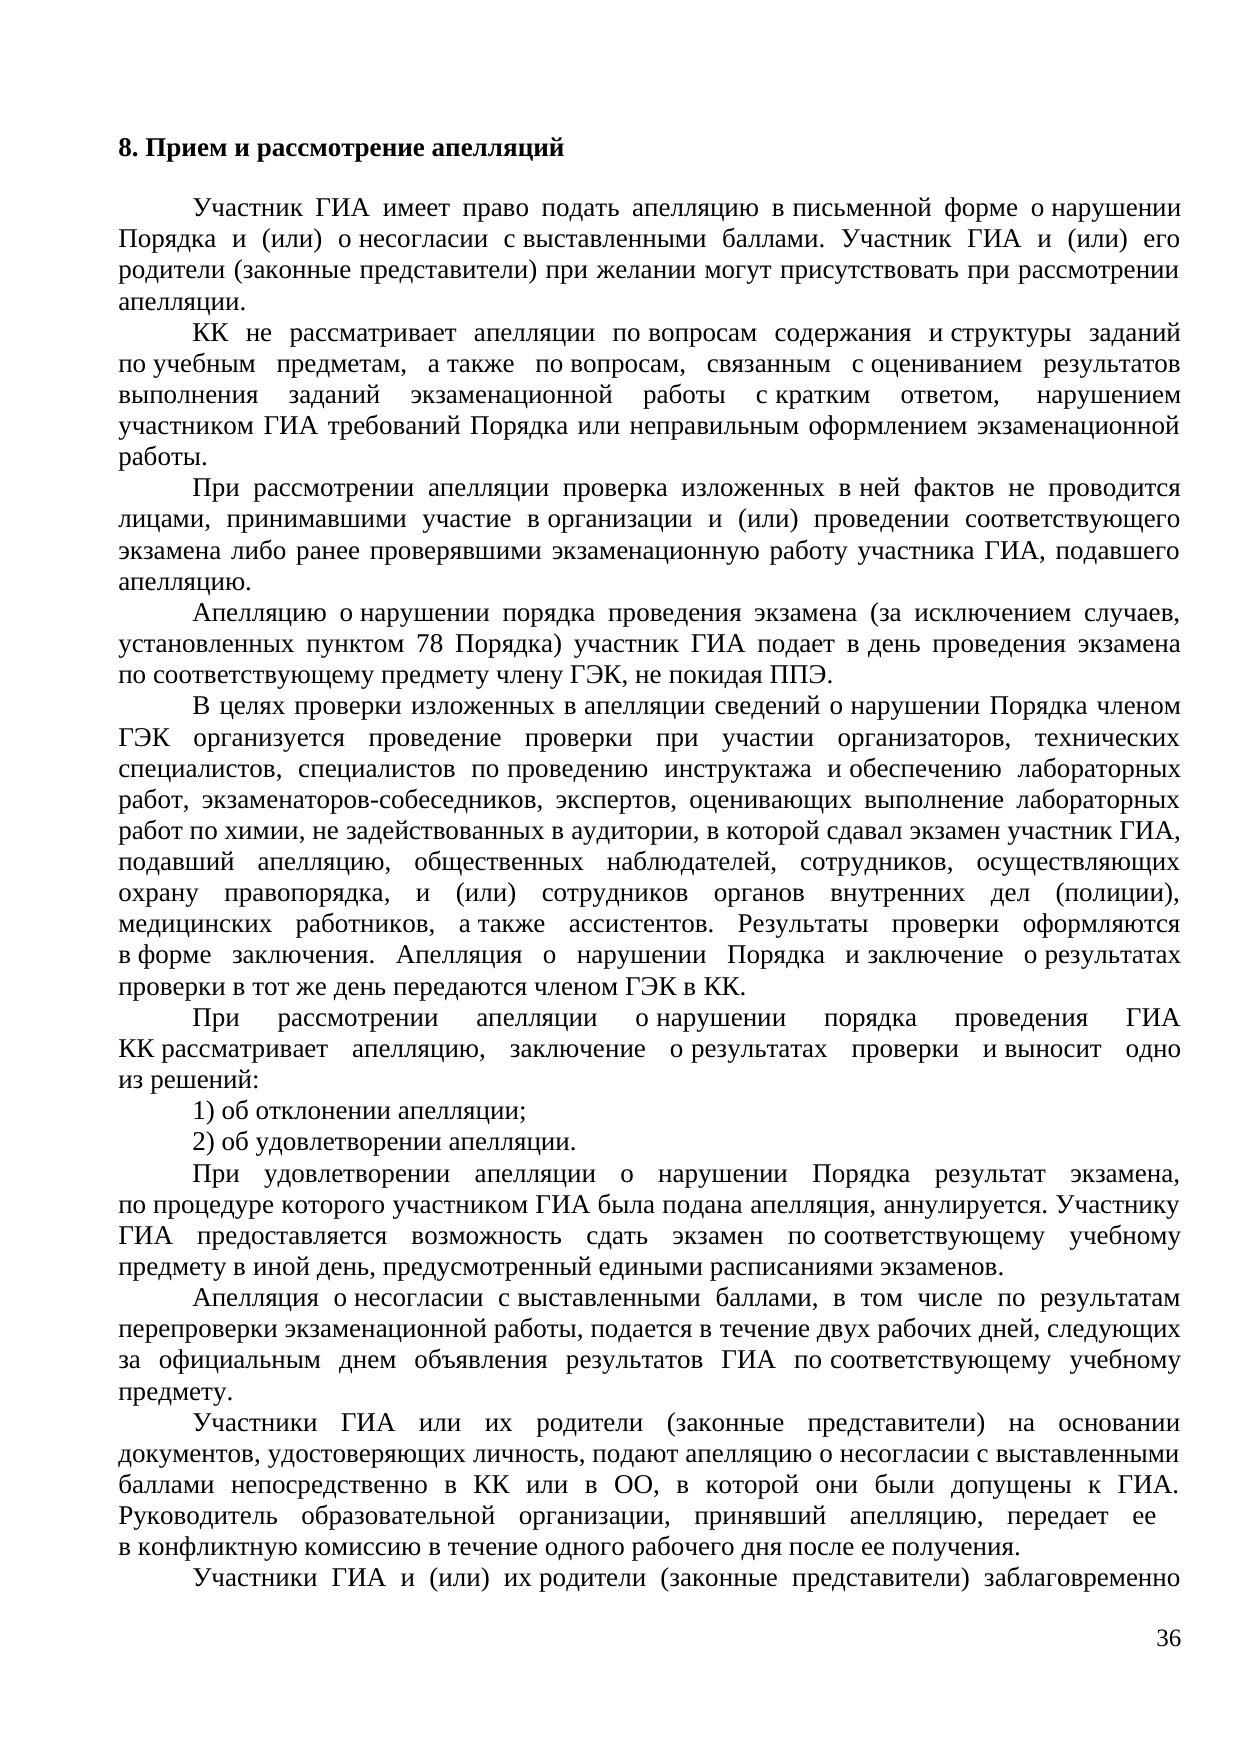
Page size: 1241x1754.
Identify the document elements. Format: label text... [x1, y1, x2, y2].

text 2) об удовлетворении апелляции. [118, 1126, 1181, 1157]
text Апелляция о несогласии с выставленными баллами, в том числе по результатам перепроверки экзаменационной работы, подается в течение двух рабочих дней, следующих за официальным днем объявления результатов ГИА по соответствующему учебному предмету. [118, 1281, 1181, 1406]
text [118, 1562, 1181, 1593]
text Апелляцию о нарушении порядка проведения экзамена (за исключением случаев, установленных пунктом 78 Порядка) участник ГИА подает в день проведения экзамена по соответствующему предмету члену ГЭК, не покидая ППЭ. [118, 596, 1181, 689]
text В целях проверки изложенных в апелляции сведений о нарушении Порядка членом ГЭК организуется проведение проверки при участии организаторов, технических специалистов, специалистов по проведению инструктажа и обеспечению лабораторных работ, экзаменаторов-собеседников, экспертов, оценивающих выполнение лабораторных работ по химии, не задействованных в аудитории, в которой сдавал экзамен участник ГИА, подавший апелляцию, общественных наблюдателей, сотрудников, осуществляющих охрану правопорядка, и (или) сотрудников органов внутренних дел (полиции), медицинских работников, а также ассистентов. Результаты проверки оформляются в форме заключения. Апелляция о нарушении Порядка и заключение о результатах проверки в тот же день передаются членом ГЭК в КК. [118, 689, 1181, 1001]
text При рассмотрении апелляции о нарушении порядка проведения ГИА КК рассматривает апелляцию, заключение о результатах проверки и выносит одно из решений: [118, 1001, 1181, 1094]
text При удовлетворении апелляции о нарушении Порядка результат экзамена, по процедуре которого участником ГИА была подана апелляция, аннулируется. Участнику ГИА предоставляется возможность сдать экзамен по соответствующему учебному предмету в иной день, предусмотренный едиными расписаниями экзаменов. [118, 1157, 1181, 1281]
text Участники ГИА или их родители (законные представители) на основании документов, удостоверяющих личность, подают апелляцию о несогласии с выставленными баллами непосредственно в КК или в ОО, в которой они были допущены к ГИА. Руководитель образовательной организации, принявший апелляцию, передает ее в конфликтную комиссию в течение одного рабочего дня после ее получения. [118, 1406, 1181, 1562]
subtitle 8. Прием и рассмотрение апелляций [118, 131, 1181, 162]
text Участник ГИА имеет право подать апелляцию в письменной форме о нарушении Порядка и (или) о несогласии с выставленными баллами. Участник ГИА и (или) его родители (законные представители) при желании могут присутствовать при рассмотрении апелляции. [118, 191, 1181, 316]
text КК не рассматривает апелляции по вопросам содержания и структуры заданий по учебным предметам, а также по вопросам, связанным с оцениванием результатов выполнения заданий экзаменационной работы с кратким ответом, нарушением участником ГИА требований Порядка или неправильным оформлением экзаменационной работы. [118, 316, 1181, 471]
text При рассмотрении апелляции проверка изложенных в ней фактов не проводится лицами, принимавшими участие в организации и (или) проведении соответствующего экзамена либо ранее проверявшими экзаменационную работу участника ГИА, подавшего апелляцию. [118, 471, 1181, 596]
text 1) об отклонении апелляции; [118, 1094, 1181, 1126]
